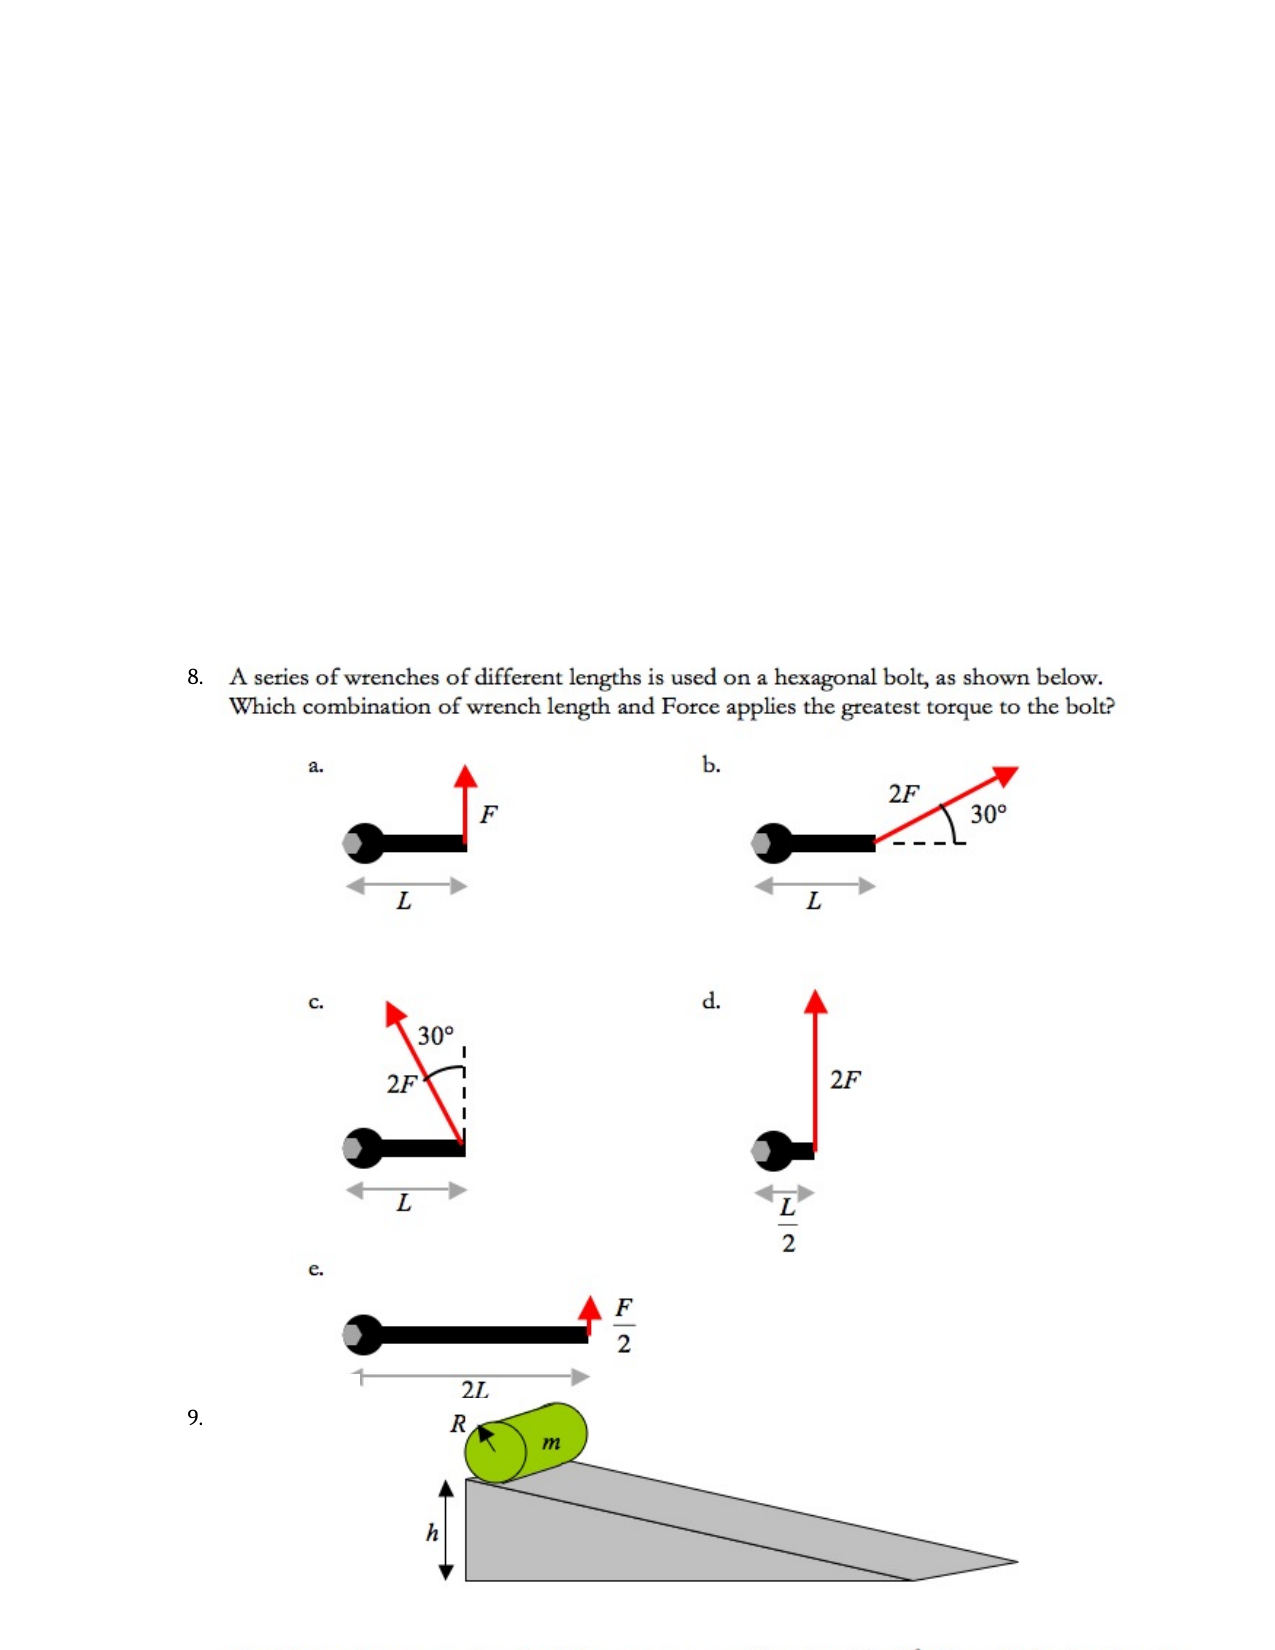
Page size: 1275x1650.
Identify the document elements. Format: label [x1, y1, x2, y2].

picture [217, 665, 1194, 1650]
